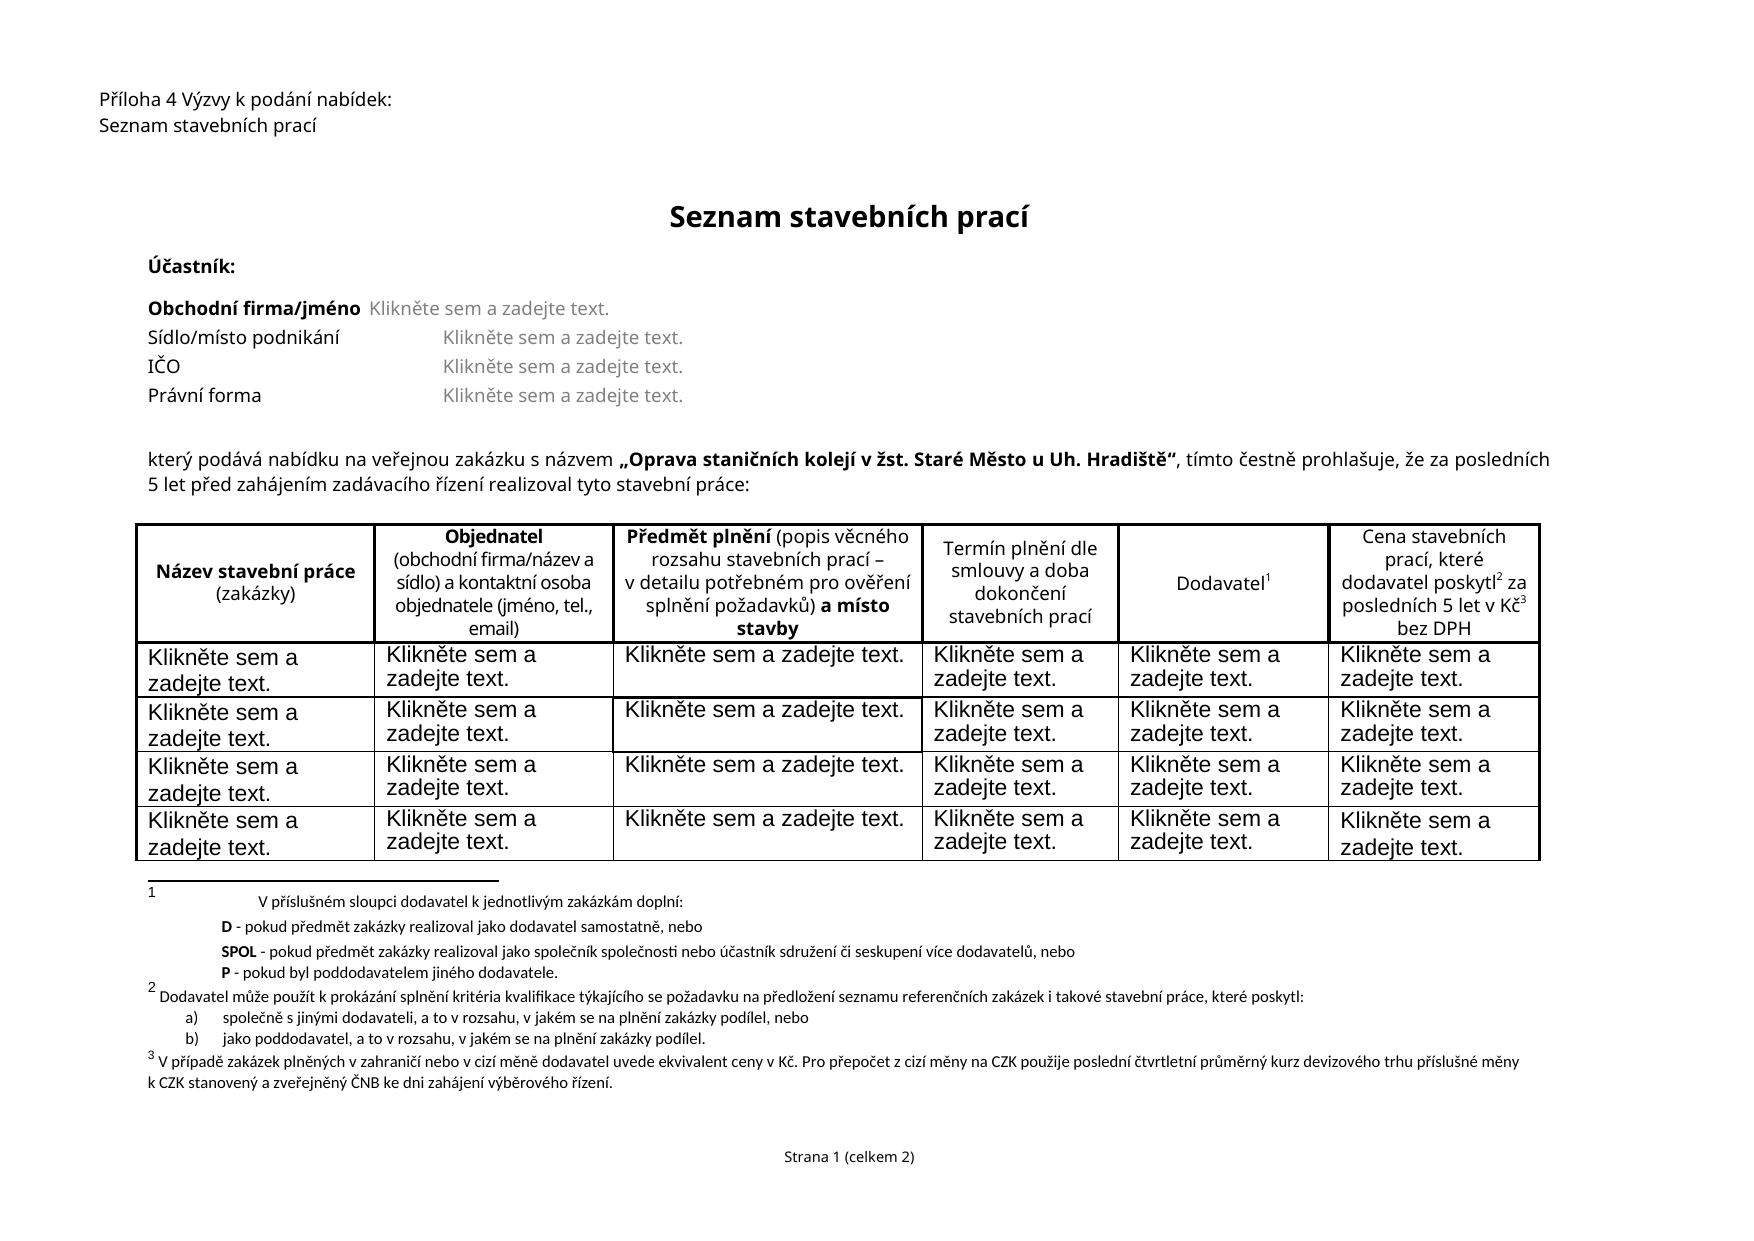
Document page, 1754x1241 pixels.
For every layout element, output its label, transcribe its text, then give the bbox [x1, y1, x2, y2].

table_header Termín plnění dle smlouvy a doba dokončení stavebních prací [924, 526, 1117, 641]
table_header Dodavatel [1120, 526, 1327, 641]
text IČO [148, 350, 1551, 379]
table_header Předmět plnění (popis věcného rozsahu stavebních prací – v detailu potřebném pro ověření splnění požadavků) a místo stavby [615, 526, 921, 641]
text Účastník: [148, 249, 1551, 279]
text který podává nabídku na veřejnou zakázku s názvem „Oprava staničních kolejí v žst. Staré Město u Uh. Hradiště“, tímto čestně prohlašuje, že za posledních 5 let před zahájením zadávacího řízení realizoval tyto stavební práce: [148, 446, 1551, 497]
text Sídlo/místo podnikání [148, 321, 1551, 350]
table_header Název stavební práce (zakázky) [138, 526, 373, 641]
table_header Objednatel (obchodní firma/název a sídlo) a kontaktní osoba objednatele (jméno, tel., email) [376, 526, 612, 641]
text Obchodní firma/jméno [148, 292, 1551, 321]
table_header Cena stavebních prací, které dodavatel poskytl za posledních 5 let v Kč bez DPH [1331, 526, 1538, 641]
text Právní forma [148, 379, 1551, 408]
title Seznam stavebních prací [148, 196, 1551, 236]
